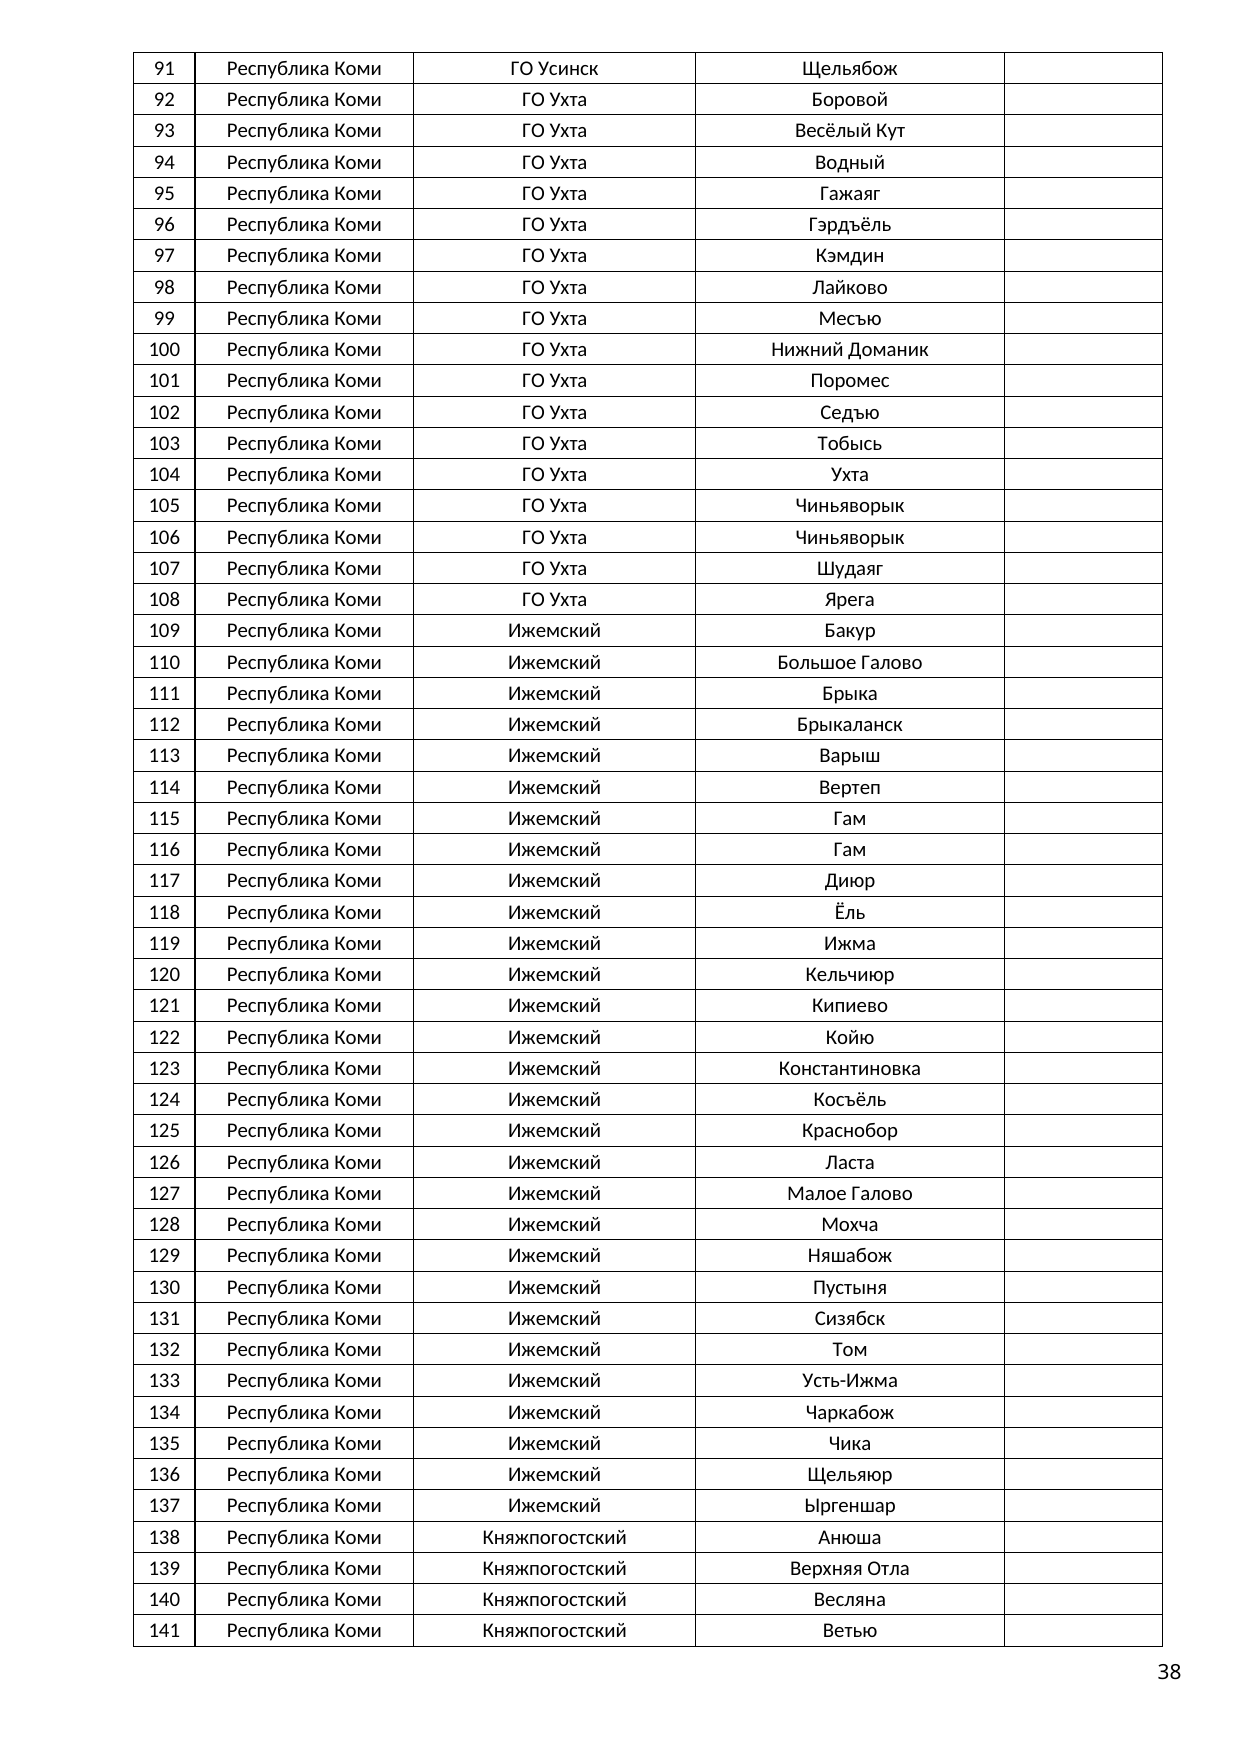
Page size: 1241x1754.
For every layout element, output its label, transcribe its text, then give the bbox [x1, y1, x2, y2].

table_cell 106 [134, 522, 194, 552]
table_cell [1005, 428, 1162, 458]
table_cell Ижма [696, 928, 1004, 958]
table_cell Республика Коми [196, 1584, 413, 1614]
table_cell Лайково [696, 272, 1004, 302]
table_cell [1005, 1178, 1162, 1208]
table_cell [1005, 928, 1162, 958]
table_cell Мохча [696, 1209, 1004, 1239]
table_cell Республика Коми [196, 1365, 413, 1396]
table_cell [1005, 1428, 1162, 1458]
table_cell Брыка [696, 678, 1004, 708]
table_cell 111 [134, 678, 194, 708]
table_cell ГО Усинск [414, 53, 695, 83]
table_cell Ветью [696, 1615, 1004, 1646]
table_cell Водный [696, 147, 1004, 177]
table_cell 128 [134, 1209, 194, 1239]
table_cell Тобысь [696, 428, 1004, 458]
table_cell [1005, 1584, 1162, 1614]
table_cell [1005, 1147, 1162, 1177]
table_cell 105 [134, 490, 194, 521]
table_cell [1005, 1209, 1162, 1239]
table_cell [1005, 53, 1162, 83]
table_cell Гэрдъёль [696, 209, 1004, 239]
table_cell ГО Ухта [414, 240, 695, 271]
table_cell Республика Коми [196, 1303, 413, 1333]
table_cell Вертеп [696, 772, 1004, 802]
table_cell [1005, 865, 1162, 896]
table_cell Сизябск [696, 1303, 1004, 1333]
table_cell ГО Ухта [414, 490, 695, 521]
table_cell Ижемский [414, 1022, 695, 1052]
table_cell 139 [134, 1553, 194, 1583]
table_cell Республика Коми [196, 584, 413, 614]
table_cell 113 [134, 740, 194, 771]
table_cell Республика Коми [196, 459, 413, 489]
table_cell Республика Коми [196, 553, 413, 583]
table_cell 108 [134, 584, 194, 614]
table_cell Краснобор [696, 1115, 1004, 1146]
table_cell [1005, 990, 1162, 1021]
table_cell Республика Коми [196, 53, 413, 83]
table_cell ГО Ухта [414, 522, 695, 552]
table_cell [1005, 1115, 1162, 1146]
table_cell 115 [134, 803, 194, 833]
table_cell 95 [134, 178, 194, 208]
table_cell Весляна [696, 1584, 1004, 1614]
table_cell [1005, 740, 1162, 771]
table_cell Ижемский [414, 1272, 695, 1302]
table_cell Республика Коми [196, 897, 413, 927]
table_cell Ижемский [414, 897, 695, 927]
table_cell [1005, 1490, 1162, 1521]
table_cell 98 [134, 272, 194, 302]
table_cell Республика Коми [196, 865, 413, 896]
table_cell Гам [696, 803, 1004, 833]
table_cell Республика Коми [196, 147, 413, 177]
table_cell 97 [134, 240, 194, 271]
table_cell Ижемский [414, 834, 695, 864]
table_cell ГО Ухта [414, 553, 695, 583]
table_cell 137 [134, 1490, 194, 1521]
table_cell Республика Коми [196, 1522, 413, 1552]
table_cell [1005, 959, 1162, 989]
table_cell ГО Ухта [414, 584, 695, 614]
table_cell Ижемский [414, 678, 695, 708]
table_cell ГО Ухта [414, 84, 695, 114]
table_cell [1005, 897, 1162, 927]
table_cell Республика Коми [196, 84, 413, 114]
table_cell Большое Галово [696, 647, 1004, 677]
table_cell 125 [134, 1115, 194, 1146]
table_cell Ижемский [414, 740, 695, 771]
table_cell Республика Коми [196, 334, 413, 364]
table_cell 114 [134, 772, 194, 802]
table_cell 127 [134, 1178, 194, 1208]
table_cell Республика Коми [196, 1053, 413, 1083]
table_cell 119 [134, 928, 194, 958]
table_cell ГО Ухта [414, 397, 695, 427]
table_cell 135 [134, 1428, 194, 1458]
table_cell [1005, 397, 1162, 427]
table_cell Том [696, 1334, 1004, 1364]
table_cell [1005, 553, 1162, 583]
table_cell 110 [134, 647, 194, 677]
table_cell Чаркабож [696, 1397, 1004, 1427]
table_cell [1005, 334, 1162, 364]
table_cell Княжпогостский [414, 1615, 695, 1646]
table_cell Нижний Доманик [696, 334, 1004, 364]
table_cell 136 [134, 1459, 194, 1489]
table_cell [1005, 522, 1162, 552]
table_cell Ижемский [414, 1084, 695, 1114]
table_cell ГО Ухта [414, 459, 695, 489]
table_cell 103 [134, 428, 194, 458]
table_cell Республика Коми [196, 1428, 413, 1458]
table_cell 112 [134, 709, 194, 739]
table_cell Ижемский [414, 1365, 695, 1396]
table_cell [1005, 647, 1162, 677]
table_cell Ижемский [414, 1459, 695, 1489]
table_cell Ижемский [414, 1240, 695, 1271]
table_cell Щельябож [696, 53, 1004, 83]
table_cell [1005, 1240, 1162, 1271]
table_cell Республика Коми [196, 1084, 413, 1114]
table_cell [1005, 803, 1162, 833]
table_cell Ижемский [414, 959, 695, 989]
table_cell Республика Коми [196, 1209, 413, 1239]
table_cell 118 [134, 897, 194, 927]
table_cell 140 [134, 1584, 194, 1614]
table_cell Месъю [696, 303, 1004, 333]
table_cell Кипиево [696, 990, 1004, 1021]
table_cell Няшабож [696, 1240, 1004, 1271]
table_cell Республика Коми [196, 834, 413, 864]
table_cell 116 [134, 834, 194, 864]
table_cell 94 [134, 147, 194, 177]
table_cell Ухта [696, 459, 1004, 489]
table_cell Республика Коми [196, 115, 413, 146]
table_cell Княжпогостский [414, 1584, 695, 1614]
table_cell Ижемский [414, 990, 695, 1021]
table_cell ГО Ухта [414, 115, 695, 146]
table_cell Гам [696, 834, 1004, 864]
table_cell Пустыня [696, 1272, 1004, 1302]
table_cell Ижемский [414, 772, 695, 802]
table_cell Бакур [696, 615, 1004, 646]
table_cell 132 [134, 1334, 194, 1364]
table_cell Ижемский [414, 1428, 695, 1458]
table_cell [1005, 272, 1162, 302]
table_cell Варыш [696, 740, 1004, 771]
table_cell Республика Коми [196, 803, 413, 833]
table_cell [1005, 365, 1162, 396]
table_cell Чика [696, 1428, 1004, 1458]
table_cell Республика Коми [196, 397, 413, 427]
table_cell [1005, 1084, 1162, 1114]
table_cell Малое Галово [696, 1178, 1004, 1208]
table_cell [1005, 1553, 1162, 1583]
table_cell Ижемский [414, 1053, 695, 1083]
table_cell Ижемский [414, 865, 695, 896]
table_cell 91 [134, 53, 194, 83]
table_cell 93 [134, 115, 194, 146]
table_cell Республика Коми [196, 1022, 413, 1052]
table_cell Ижемский [414, 615, 695, 646]
table_cell 141 [134, 1615, 194, 1646]
table_cell Ласта [696, 1147, 1004, 1177]
table_cell [1005, 1053, 1162, 1083]
table_cell Анюша [696, 1522, 1004, 1552]
table_cell Республика Коми [196, 1615, 413, 1646]
table_cell 124 [134, 1084, 194, 1114]
table_cell Республика Коми [196, 209, 413, 239]
table_cell [1005, 1522, 1162, 1552]
table_cell Ижемский [414, 928, 695, 958]
table_cell Верхняя Отла [696, 1553, 1004, 1583]
table_cell [1005, 834, 1162, 864]
table_cell [1005, 1272, 1162, 1302]
table_cell [1005, 1459, 1162, 1489]
table_cell 134 [134, 1397, 194, 1427]
table_cell Республика Коми [196, 1178, 413, 1208]
table_cell 131 [134, 1303, 194, 1333]
table_cell Республика Коми [196, 959, 413, 989]
table_cell Ижемский [414, 1334, 695, 1364]
table_cell [1005, 303, 1162, 333]
table_cell Седъю [696, 397, 1004, 427]
table_cell Княжпогостский [414, 1522, 695, 1552]
table_cell Ижемский [414, 1303, 695, 1333]
table_cell Республика Коми [196, 740, 413, 771]
table_cell Республика Коми [196, 678, 413, 708]
table_cell [1005, 490, 1162, 521]
table_cell 92 [134, 84, 194, 114]
table_cell Койю [696, 1022, 1004, 1052]
table_cell [1005, 459, 1162, 489]
table_cell [1005, 584, 1162, 614]
table_cell 100 [134, 334, 194, 364]
table_cell Республика Коми [196, 772, 413, 802]
table_cell Республика Коми [196, 1115, 413, 1146]
table_cell 120 [134, 959, 194, 989]
table_cell Шудаяг [696, 553, 1004, 583]
table_cell ГО Ухта [414, 209, 695, 239]
table_cell Республика Коми [196, 490, 413, 521]
table_cell [1005, 178, 1162, 208]
table_cell Республика Коми [196, 1397, 413, 1427]
table_cell 96 [134, 209, 194, 239]
table_cell Республика Коми [196, 272, 413, 302]
table_cell Республика Коми [196, 522, 413, 552]
table_cell ГО Ухта [414, 334, 695, 364]
table_cell ГО Ухта [414, 428, 695, 458]
table_cell ГО Ухта [414, 147, 695, 177]
table_cell 104 [134, 459, 194, 489]
table_cell [1005, 678, 1162, 708]
table_cell Ижемский [414, 803, 695, 833]
table_cell Кэмдин [696, 240, 1004, 271]
table_cell [1005, 1334, 1162, 1364]
table_cell 123 [134, 1053, 194, 1083]
table_cell Поромес [696, 365, 1004, 396]
table_cell 126 [134, 1147, 194, 1177]
table_cell Республика Коми [196, 928, 413, 958]
table_cell Кельчиюр [696, 959, 1004, 989]
table_cell Гажаяг [696, 178, 1004, 208]
table_cell 102 [134, 397, 194, 427]
table_cell Ижемский [414, 709, 695, 739]
table_cell 129 [134, 1240, 194, 1271]
table_cell ГО Ухта [414, 303, 695, 333]
table_cell 138 [134, 1522, 194, 1552]
table_cell Республика Коми [196, 1553, 413, 1583]
table_cell Республика Коми [196, 647, 413, 677]
table_cell 99 [134, 303, 194, 333]
table_cell [1005, 1022, 1162, 1052]
table_cell [1005, 147, 1162, 177]
table_cell Диюр [696, 865, 1004, 896]
table_cell Ижемский [414, 1209, 695, 1239]
table_cell ГО Ухта [414, 365, 695, 396]
table_cell Ижемский [414, 1147, 695, 1177]
table_cell 130 [134, 1272, 194, 1302]
table_cell [1005, 240, 1162, 271]
table_cell Республика Коми [196, 1334, 413, 1364]
table_cell Усть-Ижма [696, 1365, 1004, 1396]
table_cell Республика Коми [196, 178, 413, 208]
table_cell Республика Коми [196, 303, 413, 333]
table_cell Ижемский [414, 647, 695, 677]
table_cell [1005, 1397, 1162, 1427]
table_cell Косъёль [696, 1084, 1004, 1114]
table_cell Ижемский [414, 1490, 695, 1521]
table_cell Чиньяворык [696, 522, 1004, 552]
table_cell Щельяюр [696, 1459, 1004, 1489]
table_cell [1005, 615, 1162, 646]
table_cell Княжпогостский [414, 1553, 695, 1583]
table_cell [1005, 115, 1162, 146]
table_cell [1005, 1365, 1162, 1396]
table_cell Ёль [696, 897, 1004, 927]
table_cell Чиньяворык [696, 490, 1004, 521]
table_cell 109 [134, 615, 194, 646]
table_cell Константиновка [696, 1053, 1004, 1083]
table_cell Республика Коми [196, 615, 413, 646]
table_cell Республика Коми [196, 709, 413, 739]
table_cell ГО Ухта [414, 178, 695, 208]
table_cell Республика Коми [196, 1490, 413, 1521]
table_cell Республика Коми [196, 1272, 413, 1302]
table_cell [1005, 209, 1162, 239]
table_cell Республика Коми [196, 1147, 413, 1177]
table_cell ГО Ухта [414, 272, 695, 302]
table_cell Республика Коми [196, 240, 413, 271]
table_cell Ижемский [414, 1397, 695, 1427]
table_cell Республика Коми [196, 990, 413, 1021]
table_cell Ижемский [414, 1178, 695, 1208]
table_cell 133 [134, 1365, 194, 1396]
table_cell [1005, 1615, 1162, 1646]
table_cell 107 [134, 553, 194, 583]
table_cell [1005, 772, 1162, 802]
table_cell 122 [134, 1022, 194, 1052]
table_cell Боровой [696, 84, 1004, 114]
table_cell 101 [134, 365, 194, 396]
table_cell Республика Коми [196, 428, 413, 458]
table_cell [1005, 709, 1162, 739]
table_cell Республика Коми [196, 365, 413, 396]
table_cell [1005, 1303, 1162, 1333]
table_cell Республика Коми [196, 1459, 413, 1489]
table_cell Ыргеншар [696, 1490, 1004, 1521]
table_cell Брыкаланск [696, 709, 1004, 739]
table_cell [1005, 84, 1162, 114]
table_cell Республика Коми [196, 1240, 413, 1271]
table_cell Весёлый Кут [696, 115, 1004, 146]
table_cell Ижемский [414, 1115, 695, 1146]
table_cell Ярега [696, 584, 1004, 614]
table_cell 117 [134, 865, 194, 896]
table_cell 121 [134, 990, 194, 1021]
